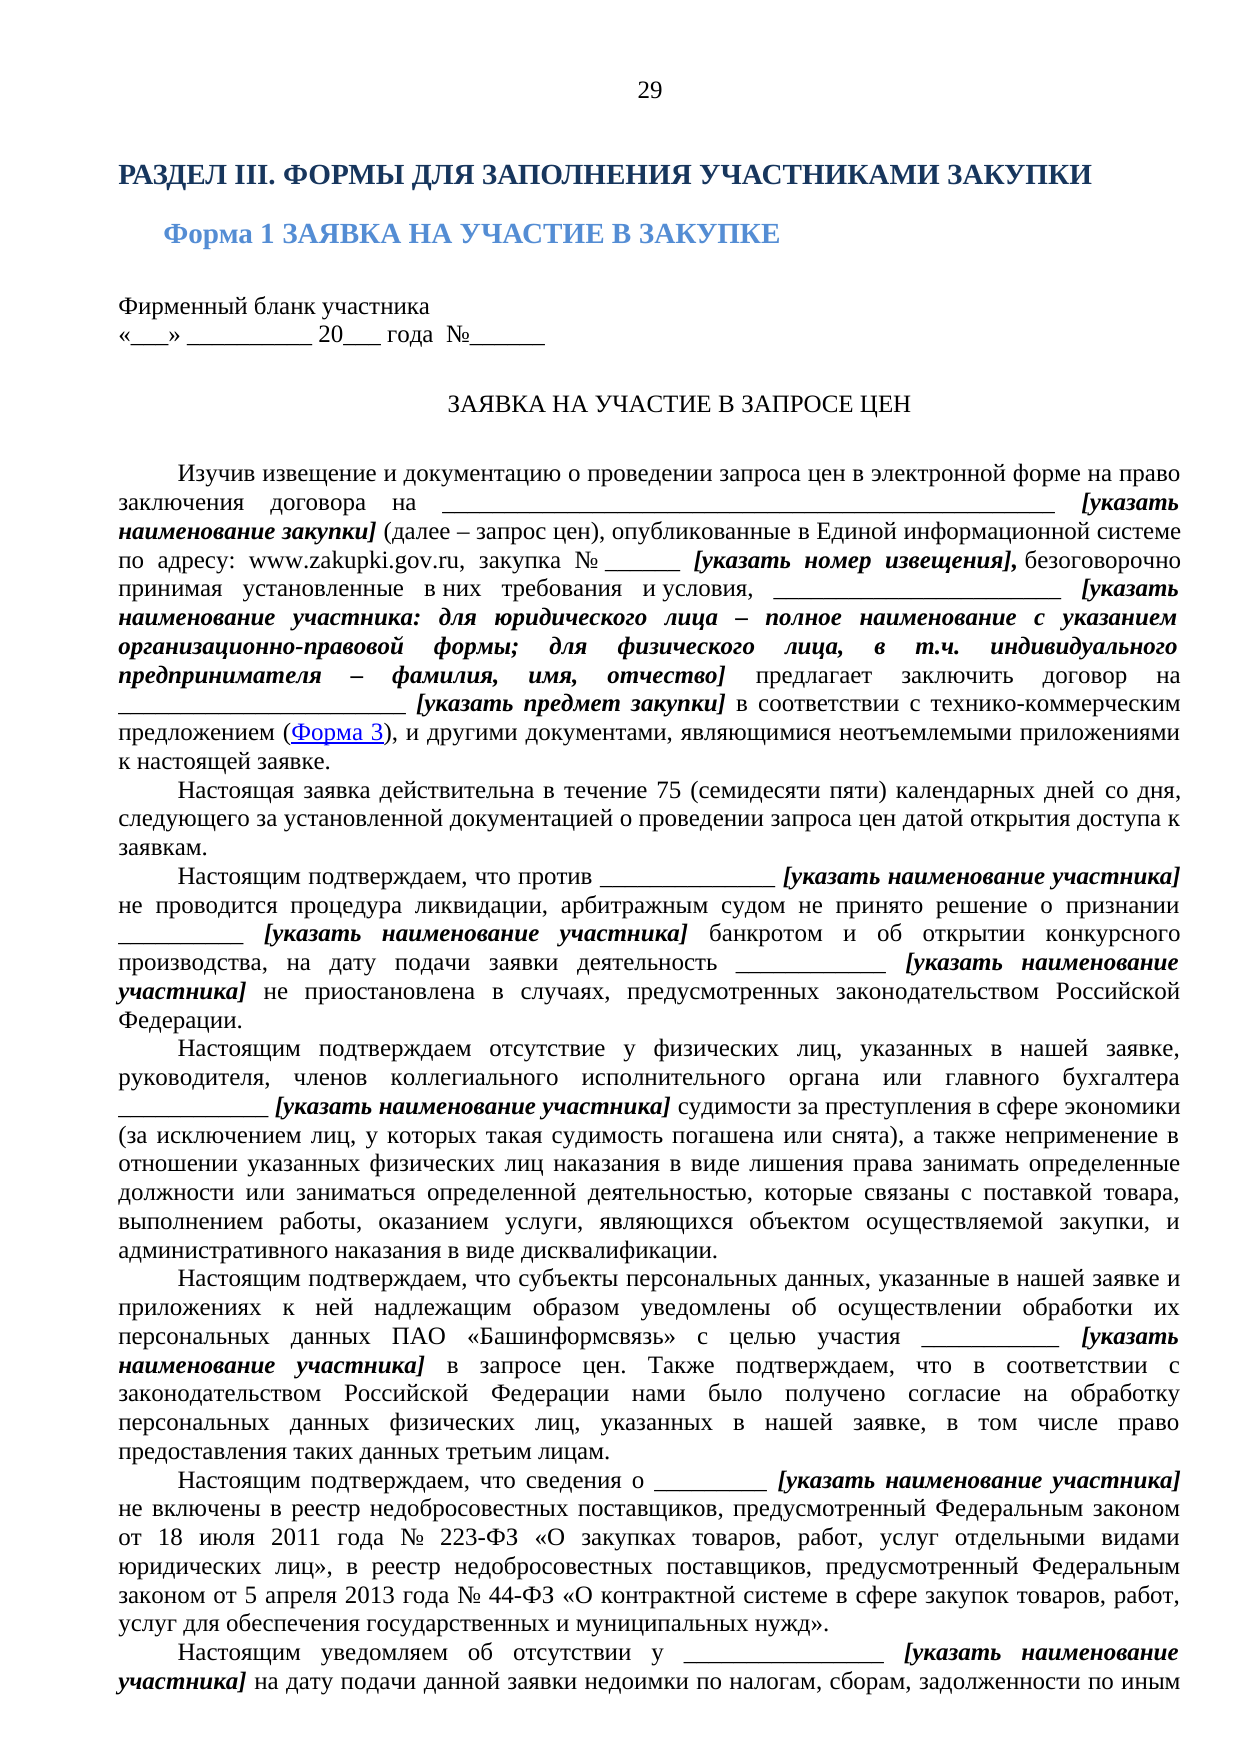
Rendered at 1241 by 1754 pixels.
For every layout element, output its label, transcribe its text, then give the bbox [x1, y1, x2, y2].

text Настоящая заявка действительна в течение 75 (семидесяти пяти) календарных дней со дня, следующего за установленной документацией о проведении запроса цен датой открытия доступа к заявкам. [118, 775, 1181, 861]
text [118, 1637, 1181, 1695]
text Настоящим подтверждаем, что сведения о _________ [указать наименование участника] не включены в реестр недобросовестных поставщиков, предусмотренный Федеральным законом от 18 июля 2011 года № 223-ФЗ «О закупках товаров, работ, услуг отдельными видами юридических лиц», в реестр недобросовестных поставщиков, предусмотренный Федеральным законом от 5 апреля 2013 года № 44-ФЗ «О контрактной системе в сфере закупок товаров, работ, услуг для обеспечения государственных и муниципальных нужд». [118, 1465, 1181, 1637]
text Изучив извещение и документацию о проведении запроса цен в электронной форме на право заключения договора на _________________________________________________ [указать наименование закупки] (далее – запрос цен), опубликованные в Единой информационной системе по адресу: www.zakupki.gov.ru, закупка № ______ [указать номер извещения], безоговорочно принимая установленные в них требования и условия, _______________________ [указать наименование участника: для юридического лица – полное наименование с указанием организационно-правовой формы; для физического лица, в т.ч. индивидуального предпринимателя – фамилия, имя, отчество] предлагает заключить договор на _______________________ [указать предмет закупки] в соответствии с технико-коммерческим предложением (Форма 3), и другими документами, являющимися неотъемлемыми приложениями к настоящей заявке. [118, 458, 1181, 775]
subtitle РАЗДЕЛ III. ФОРМЫ ДЛЯ ЗАПОЛНЕНИЯ УЧАСТНИКАМИ ЗАКУПКИ [118, 157, 1181, 191]
text Настоящим подтверждаем, что против ______________ [указать наименование участника] не проводится процедура ликвидации, арбитражным судом не принято решение о признании __________ [указать наименование участника] банкротом и об открытии конкурсного производства, на дату подачи заявки деятельность ____________ [указать наименование участника] не приостановлена в случаях, предусмотренных законодательством Российской Федерации. [118, 861, 1181, 1033]
text Фирменный бланк участника [118, 291, 1181, 319]
text ЗАЯВКА НА УЧАСТИЕ В ЗАПРОСЕ ЦЕН [118, 389, 1181, 418]
subtitle Форма 1 ЗАЯВКА НА УЧАСТИЕ В ЗАКУПКЕ [163, 216, 1181, 249]
text «___» __________ 20___ года №______ [118, 319, 1181, 348]
text Настоящим подтверждаем отсутствие у физических лиц, указанных в нашей заявке, руководителя, членов коллегиального исполнительного органа или главного бухгалтера ____________ [указать наименование участника] судимости за преступления в сфере экономики (за исключением лиц, у которых такая судимость погашена или снята), а также неприменение в отношении указанных физических лиц наказания в виде лишения права занимать определенные должности или заниматься определенной деятельностью, которые связаны с поставкой товара, выполнением работы, оказанием услуги, являющихся объектом осуществляемой закупки, и административного наказания в виде дисквалификации. [118, 1033, 1181, 1263]
text Настоящим подтверждаем, что субъекты персональных данных, указанные в нашей заявке и приложениях к ней надлежащим образом уведомлены об осуществлении обработки их персональных данных ПАО «Башинформсвязь» с целью участия ___________ [указать наименование участника] в запросе цен. Также подтверждаем, что в соответствии с законодательством Российской Федерации нами было получено согласие на обработку персональных данных физических лиц, указанных в нашей заявке, в том числе право предоставления таких данных третьим лицам. [118, 1263, 1181, 1465]
